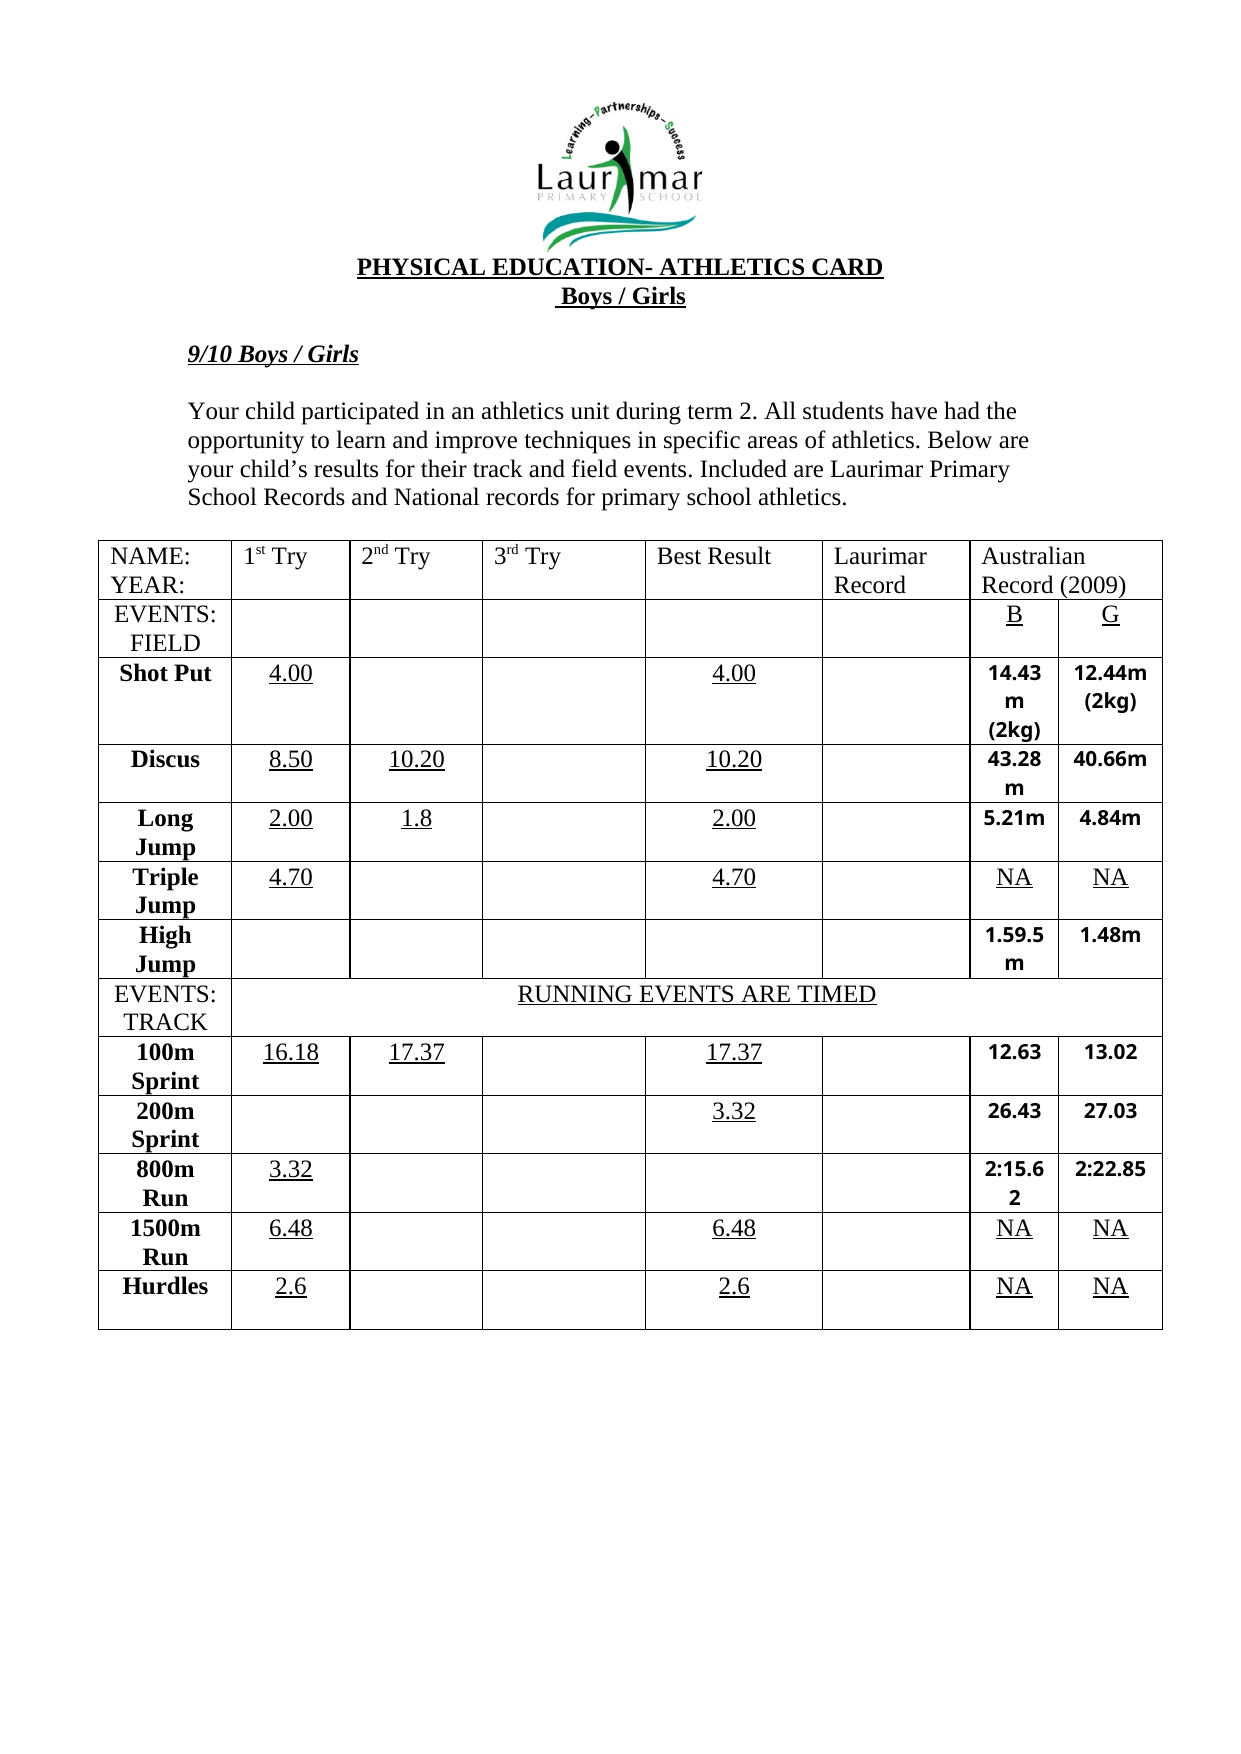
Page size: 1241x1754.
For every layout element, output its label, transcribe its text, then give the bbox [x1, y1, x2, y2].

table_cell Long Jump [99, 803, 231, 861]
table_cell 4.84m [1059, 803, 1162, 861]
table_cell [351, 862, 482, 919]
table_cell 16.18 [232, 1037, 349, 1095]
table_cell 200m Sprint [99, 1096, 231, 1153]
table_cell [483, 745, 645, 802]
table_cell Discus [99, 745, 231, 802]
table_cell 2:22.85 [1059, 1154, 1162, 1212]
table_cell [351, 920, 482, 978]
table_cell NA [971, 862, 1058, 919]
table_cell [351, 1154, 482, 1212]
table_cell 1.8 [351, 803, 482, 861]
table_cell [646, 600, 822, 657]
table_cell 3.32 [232, 1154, 349, 1212]
table_cell 2.00 [232, 803, 349, 861]
table_cell [483, 1154, 645, 1212]
table_cell [483, 1096, 645, 1153]
table_cell High Jump [99, 920, 231, 978]
table_cell 4.00 [646, 658, 822, 743]
table_cell [823, 862, 969, 919]
table_cell EVENTS: FIELD [99, 600, 231, 657]
table_cell B [971, 600, 1058, 657]
text Your child participated in an athletics unit during term 2. All students have had the opportunity to learn and improve techniques in specific areas of athletics. Below are your child’s results for their track and field events. Included are Laurimar Primary School Records and National records for primary school athletics. [187, 396, 1053, 511]
table_cell EVENTS: TRACK [99, 979, 231, 1036]
table_cell 4.70 [646, 862, 822, 919]
table_cell 17.37 [351, 1037, 482, 1095]
table_header Best Result [646, 541, 822, 598]
table_cell [823, 1271, 969, 1329]
table_cell NA [1059, 862, 1162, 919]
table_cell [823, 658, 969, 743]
table_cell 13.02 [1059, 1037, 1162, 1095]
table_cell 12.63 [971, 1037, 1058, 1095]
table_cell [483, 1271, 645, 1329]
table_cell [351, 658, 482, 743]
table_cell [823, 745, 969, 802]
table_cell [646, 920, 822, 978]
table_cell [351, 600, 482, 657]
table_cell [646, 1154, 822, 1212]
table_cell [823, 1213, 969, 1270]
table_cell 14.43m (2kg) [971, 658, 1058, 743]
table_cell [823, 1037, 969, 1095]
table_cell 100m Sprint [99, 1037, 231, 1095]
table_header 1st Try [232, 541, 349, 598]
table_cell 8.50 [232, 745, 349, 802]
table_header NAME: YEAR: [99, 541, 231, 598]
table_cell 2.6 [232, 1271, 349, 1329]
table_cell [483, 862, 645, 919]
table_cell 6.48 [646, 1213, 822, 1270]
table_cell [351, 1096, 482, 1153]
table_cell [483, 920, 645, 978]
table_header 2nd Try [351, 541, 482, 598]
table_cell NA [1059, 1213, 1162, 1270]
table_cell 43.28m [971, 745, 1058, 802]
table_cell 10.20 [351, 745, 482, 802]
table_cell 3.32 [646, 1096, 822, 1153]
table_cell [232, 920, 349, 978]
table_cell NA [1059, 1271, 1162, 1329]
table_cell 800m Run [99, 1154, 231, 1212]
table_cell 4.00 [232, 658, 349, 743]
table_cell [823, 1096, 969, 1153]
table_cell Shot Put [99, 658, 231, 743]
table_cell 12.44m (2kg) [1059, 658, 1162, 743]
table_cell NA [971, 1213, 1058, 1270]
table_cell [232, 1096, 349, 1153]
table_cell 1.48m [1059, 920, 1162, 978]
table_cell Triple Jump [99, 862, 231, 919]
table_cell 2:15.62 [971, 1154, 1058, 1212]
table_cell RUNNING EVENTS ARE TIMED [232, 979, 1162, 1036]
table_cell G [1059, 600, 1162, 657]
table_cell [483, 1213, 645, 1270]
table_cell 2.6 [646, 1271, 822, 1329]
table_cell 27.03 [1059, 1096, 1162, 1153]
text 9/10 Boys / Girls [187, 339, 1053, 367]
table_cell [823, 600, 969, 657]
table_header Australian Record (2009) [971, 541, 1162, 598]
picture [538, 102, 703, 253]
table_cell [823, 803, 969, 861]
table_cell 1500m Run [99, 1213, 231, 1270]
table_cell [232, 600, 349, 657]
table_cell 4.70 [232, 862, 349, 919]
table_cell [483, 600, 645, 657]
table_cell Hurdles [99, 1271, 231, 1329]
table_cell 17.37 [646, 1037, 822, 1095]
table_header Laurimar Record [823, 541, 969, 598]
table_cell [351, 1213, 482, 1270]
table_cell [483, 658, 645, 743]
table_cell 6.48 [232, 1213, 349, 1270]
table_header 3rd Try [483, 541, 645, 598]
table_cell [351, 1271, 482, 1329]
table_cell 2.00 [646, 803, 822, 861]
table_cell [823, 1154, 969, 1212]
table_cell 26.43 [971, 1096, 1058, 1153]
table_cell [483, 1037, 645, 1095]
table_cell [483, 803, 645, 861]
table_cell 40.66m [1059, 745, 1162, 802]
table_cell 10.20 [646, 745, 822, 802]
table_cell 5.21m [971, 803, 1058, 861]
table_cell [823, 920, 969, 978]
table_cell NA [971, 1271, 1058, 1329]
table_cell 1.59.5m [971, 920, 1058, 978]
